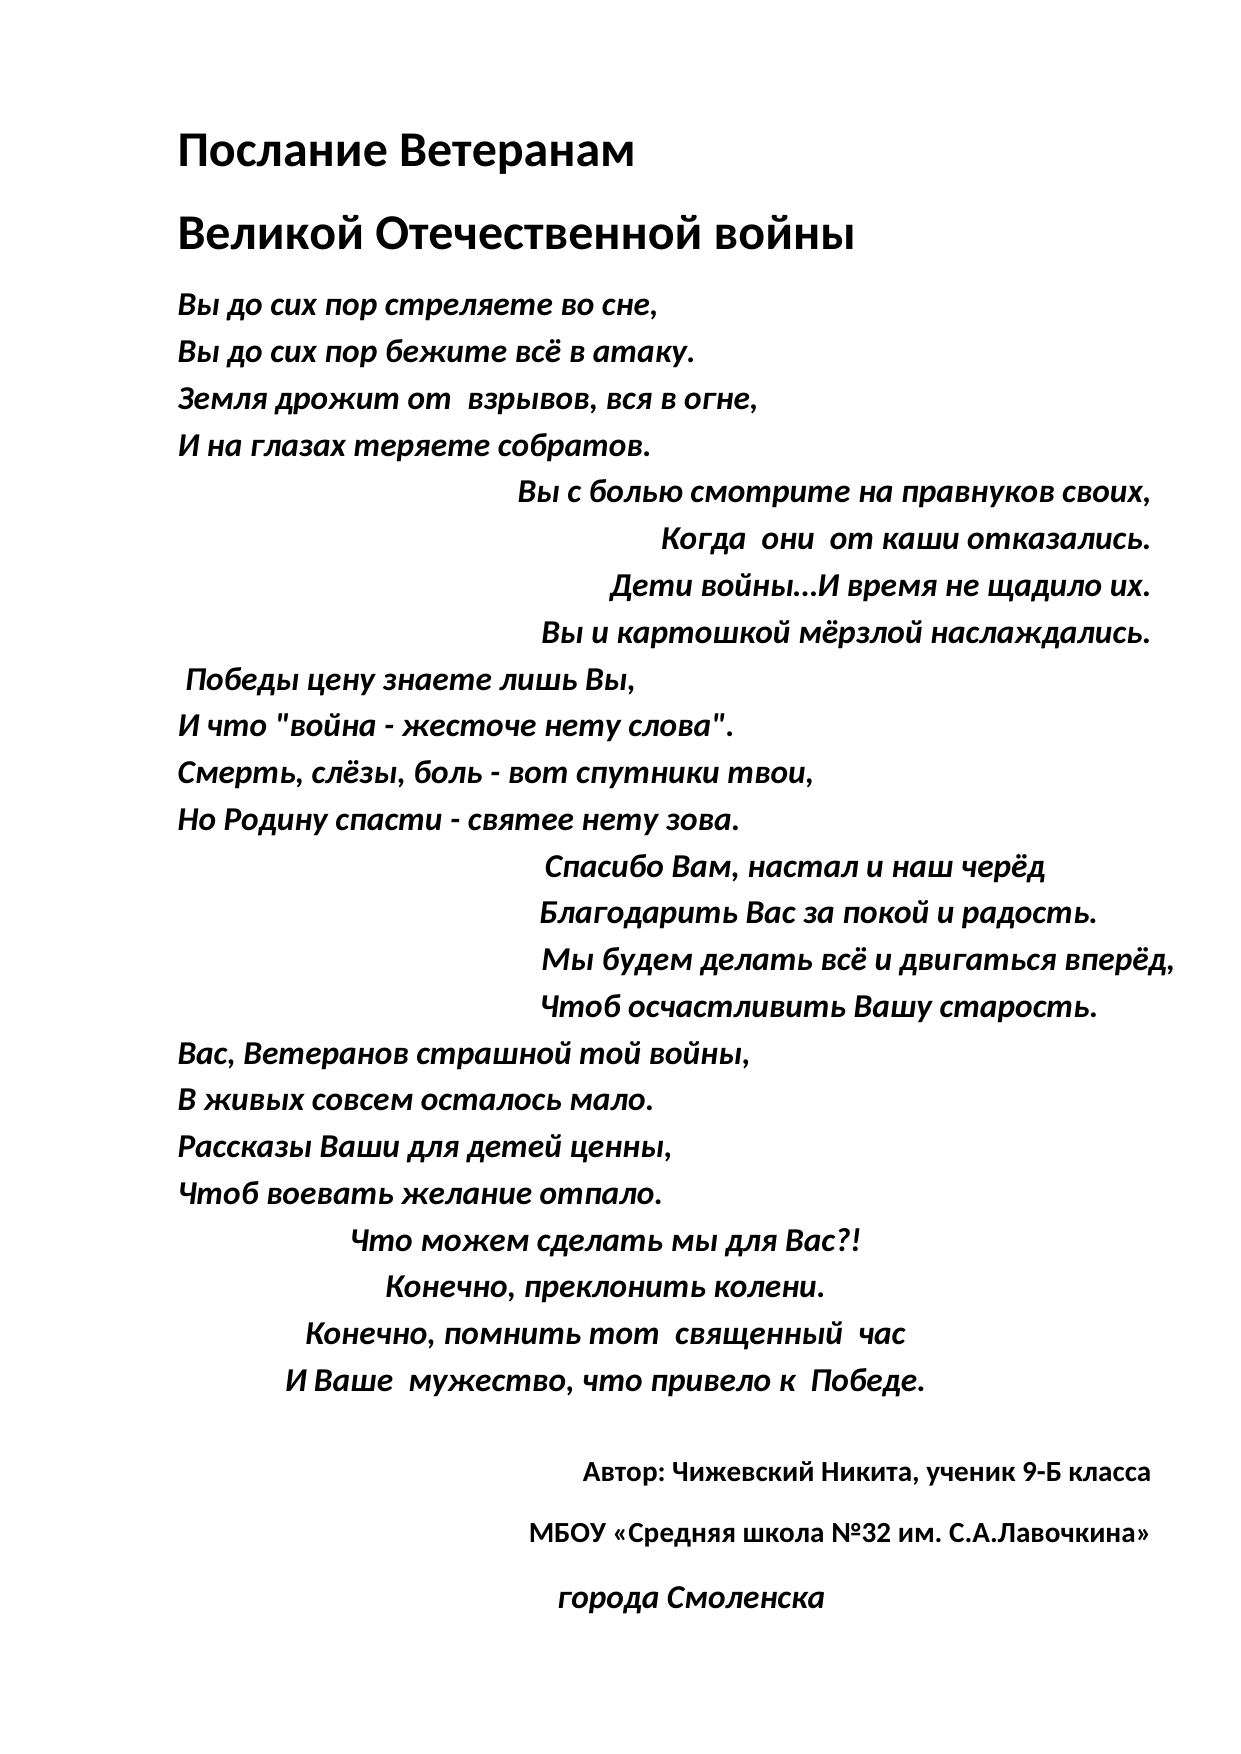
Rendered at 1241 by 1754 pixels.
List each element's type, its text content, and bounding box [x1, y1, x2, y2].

text Автор: Чижевский Никита, ученик 9-Б класса [177, 1453, 1152, 1488]
text Конечно, преклонить колени. [177, 1266, 1033, 1306]
text И Ваше мужество, что привело к Победе. [177, 1359, 1033, 1400]
text Вы с болью смотрите на правнуков своих, [177, 470, 1152, 511]
text Мы будем делать всё и двигаться вперёд, [177, 938, 1175, 979]
text И что "война - жесточе нету слова". [177, 704, 1033, 745]
text Что можем сделать мы для Вас?! [177, 1219, 1033, 1259]
text Благодарить Вас за покой и радость. [177, 891, 1098, 932]
text Чтоб воевать желание отпало. [177, 1172, 1039, 1213]
text Вы до сих пор стреляете во сне, [177, 283, 1152, 324]
text Конечно, помнить тот священный час [177, 1312, 1033, 1353]
text Вы до сих пор бежите всё в атаку. [177, 330, 1152, 371]
text Рассказы Ваши для детей ценны, [177, 1125, 1045, 1166]
text Земля дрожит от взрывов, вся в огне, [177, 377, 1152, 418]
text Дети войны…И время не щадило их. [177, 564, 1152, 605]
text Смерть, слёзы, боль - вот спутники твои, [177, 751, 1033, 792]
text И на глазах теряете собратов. [177, 424, 1152, 464]
text Спасибо Вам, настал и наш черёд [177, 844, 1045, 885]
text Но Родину спасти - святее нету зова. [177, 798, 1033, 838]
text Вы и картошкой мёрзлой наслаждались. [177, 611, 1152, 651]
text Победы цену знаете лишь Вы, [177, 657, 1033, 698]
text Вас, Ветеранов страшной той войны, [177, 1032, 1128, 1072]
text Великой Отечественной войны [177, 201, 1152, 262]
text города Смоленска [177, 1576, 1039, 1617]
text МБОУ «Средняя школа №32 им. С.А.Лавочкина» [177, 1514, 1152, 1550]
text В живых совсем осталось мало. [177, 1078, 1033, 1119]
text Послание Ветеранам [177, 118, 1152, 179]
text Чтоб осчастливить Вашу старость. [177, 985, 1098, 1026]
text Когда они от каши отказались. [177, 517, 1152, 558]
